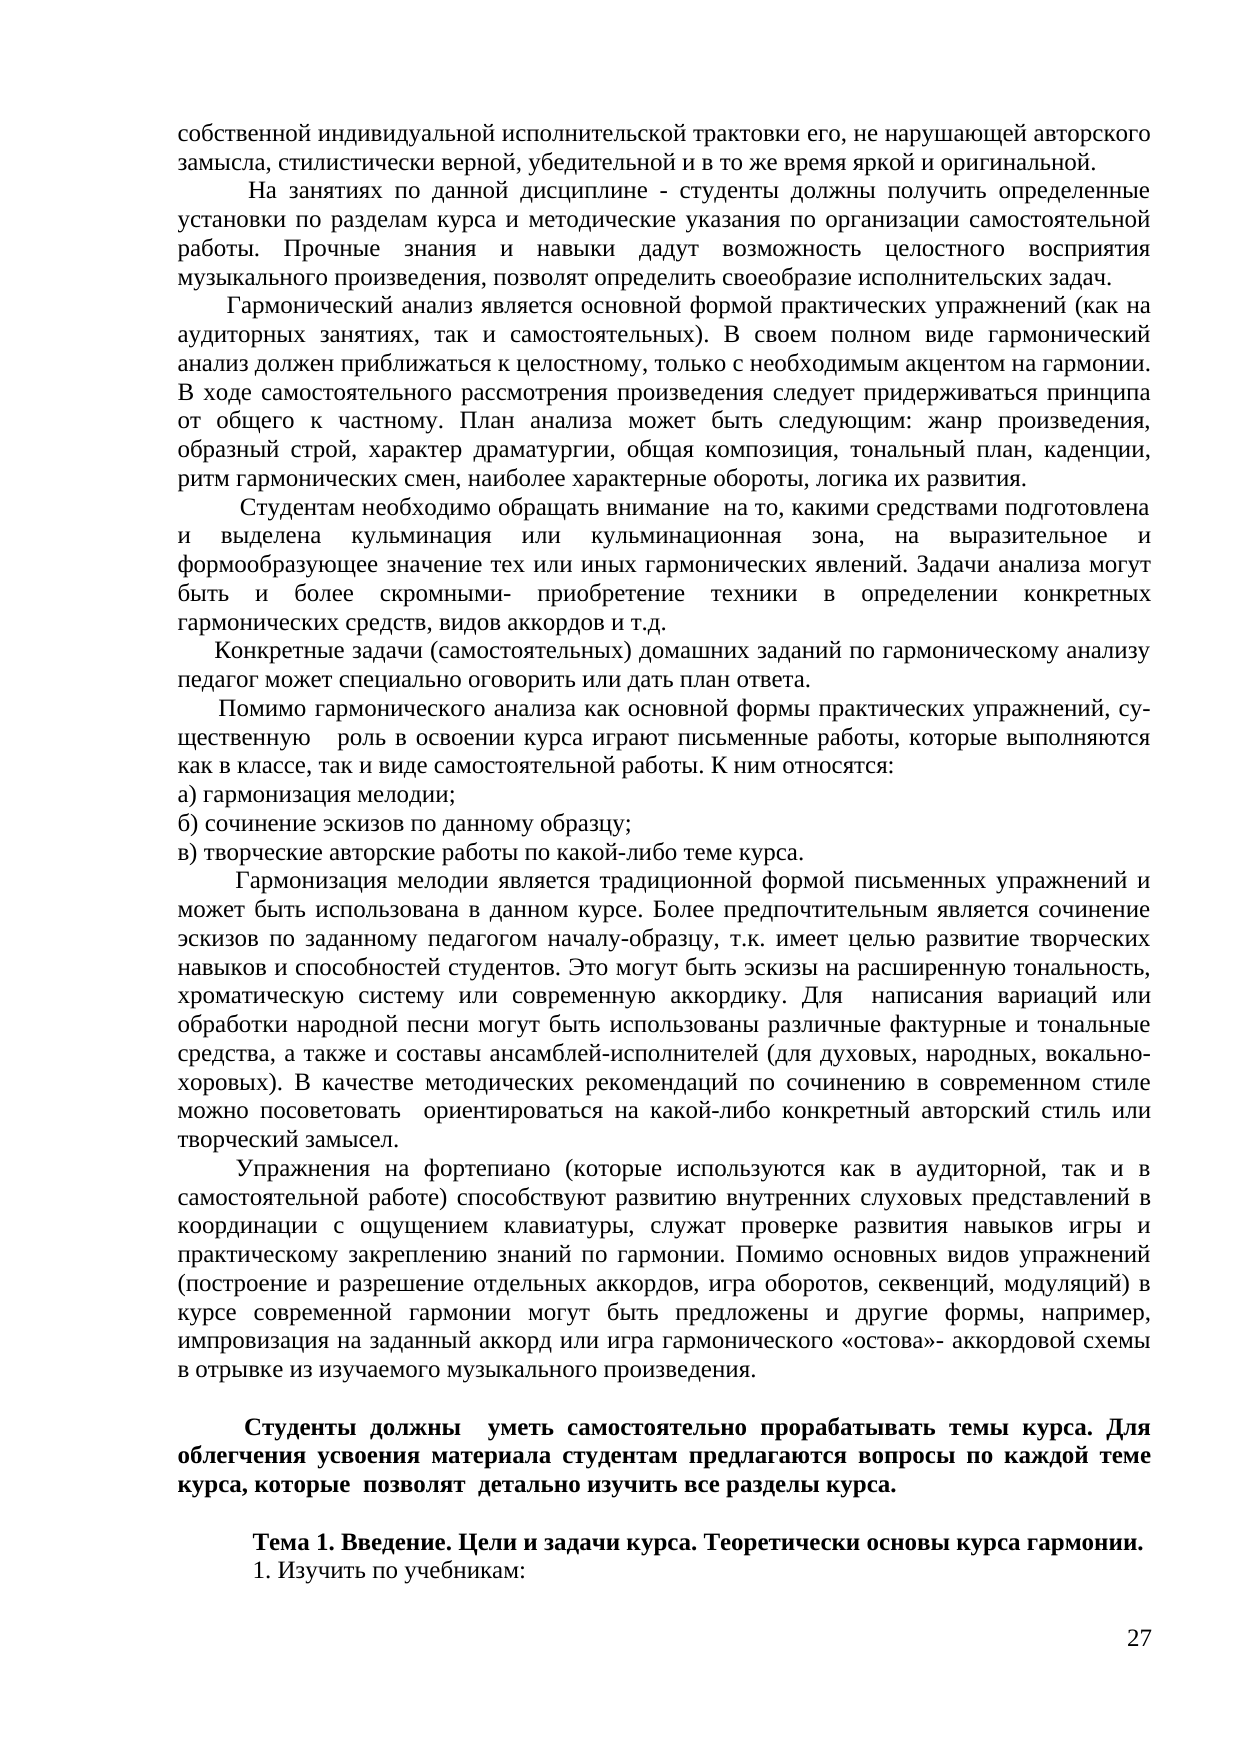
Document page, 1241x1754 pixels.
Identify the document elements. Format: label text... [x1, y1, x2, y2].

text Гармонизация мелодии является традиционной формой письменных упражнений и может быть использована в данном курсе. Более предпочтительным является сочинение эскизов по заданному педагогом началу-образцу, т.к. имеет целью развитие творческих навыков и способностей студентов. Это могут быть эскизы на расширенную тональность, хроматическую систему или современную аккордику. Для написания вариаций или обработки народной песни могут быть использованы различные фактурные и тональные средства, а также и составы ансамблей-исполнителей (для духовых, народных, вокально-хоровых). В качестве методических рекомендаций по сочинению в современном стиле можно посоветовать ориентироваться на какой-либо конкретный авторский стиль или творческий замысел. [177, 866, 1152, 1153]
text Студентам необходимо обращать внимание на то, какими средствами подготовлена и выделена кульминация или кульминационная зона, на выразительное и формообразующее значение тех или иных гармонических явлений. Задачи анализа могут быть и более скромными- приобретение техники в определении конкретных гармонических средств, видов аккордов и т.д. [177, 492, 1152, 636]
text Конкретные задачи (самостоятельных) домашних заданий по гармоническому анализу педагог может специально оговорить или дать план ответа. [177, 636, 1152, 693]
text Тема 1. Введение. Цели и задачи курса. Теоретически основы курса гармонии. [177, 1527, 1152, 1556]
text 1. Изучить по учебникам: [177, 1556, 1152, 1584]
text Помимо гармонического анализа как основной формы практических упражнений, су- щественную роль в освоении курса играют письменные работы, которые выполняются как в классе, так и виде самостоятельной работы. К ним относятся: [177, 693, 1152, 779]
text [177, 118, 1152, 176]
text а) гармонизация мелодии; [177, 779, 1152, 808]
text Гармонический анализ является основной формой практических упражнений (как на аудиторных занятиях, так и самостоятельных). В своем полном виде гармонический анализ должен приближаться к целостному, только с необходимым акцентом на гармонии. В ходе самостоятельного рассмотрения произведения следует придерживаться принципа от общего к частному. План анализа может быть следующим: жанр произведения, образный строй, характер драматургии, общая композиция, тональный план, каденции, ритм гармонических смен, наиболее характерные обороты, логика их развития. [177, 291, 1152, 492]
text в) творческие авторские работы по какой-либо теме курса. [177, 837, 1152, 866]
text Упражнения на фортепиано (которые используются как в аудиторной, так и в самостоятельной работе) способствуют развитию внутренних слуховых представлений в координации с ощущением клавиатуры, служат проверке развития навыков игры и практическому закреплению знаний по гармонии. Помимо основных видов упражнений (построение и разрешение отдельных аккордов, игра оборотов, секвенций, модуляций) в курсе современной гармонии могут быть предложены и другие формы, например, импровизация на заданный аккорд или игра гармонического «остова»- аккордовой схемы в отрывке из изучаемого музыкального произведения. [177, 1153, 1152, 1383]
text б) сочинение эскизов по данному образцу; [177, 808, 1152, 837]
text На занятиях по данной дисциплине - студенты должны получить определенные установки по разделам курса и методические указания по организации самостоятельной работы. Прочные знания и навыки дадут возможность целостного восприятия музыкального произведения, позволят определить своеобразие исполнительских задач. [177, 176, 1152, 291]
text Студенты должны уметь самостоятельно прорабатывать темы курса. Для облегчения усвоения материала студентам предлагаются вопросы по каждой теме курса, которые позволят детально изучить все разделы курса. [177, 1412, 1152, 1498]
